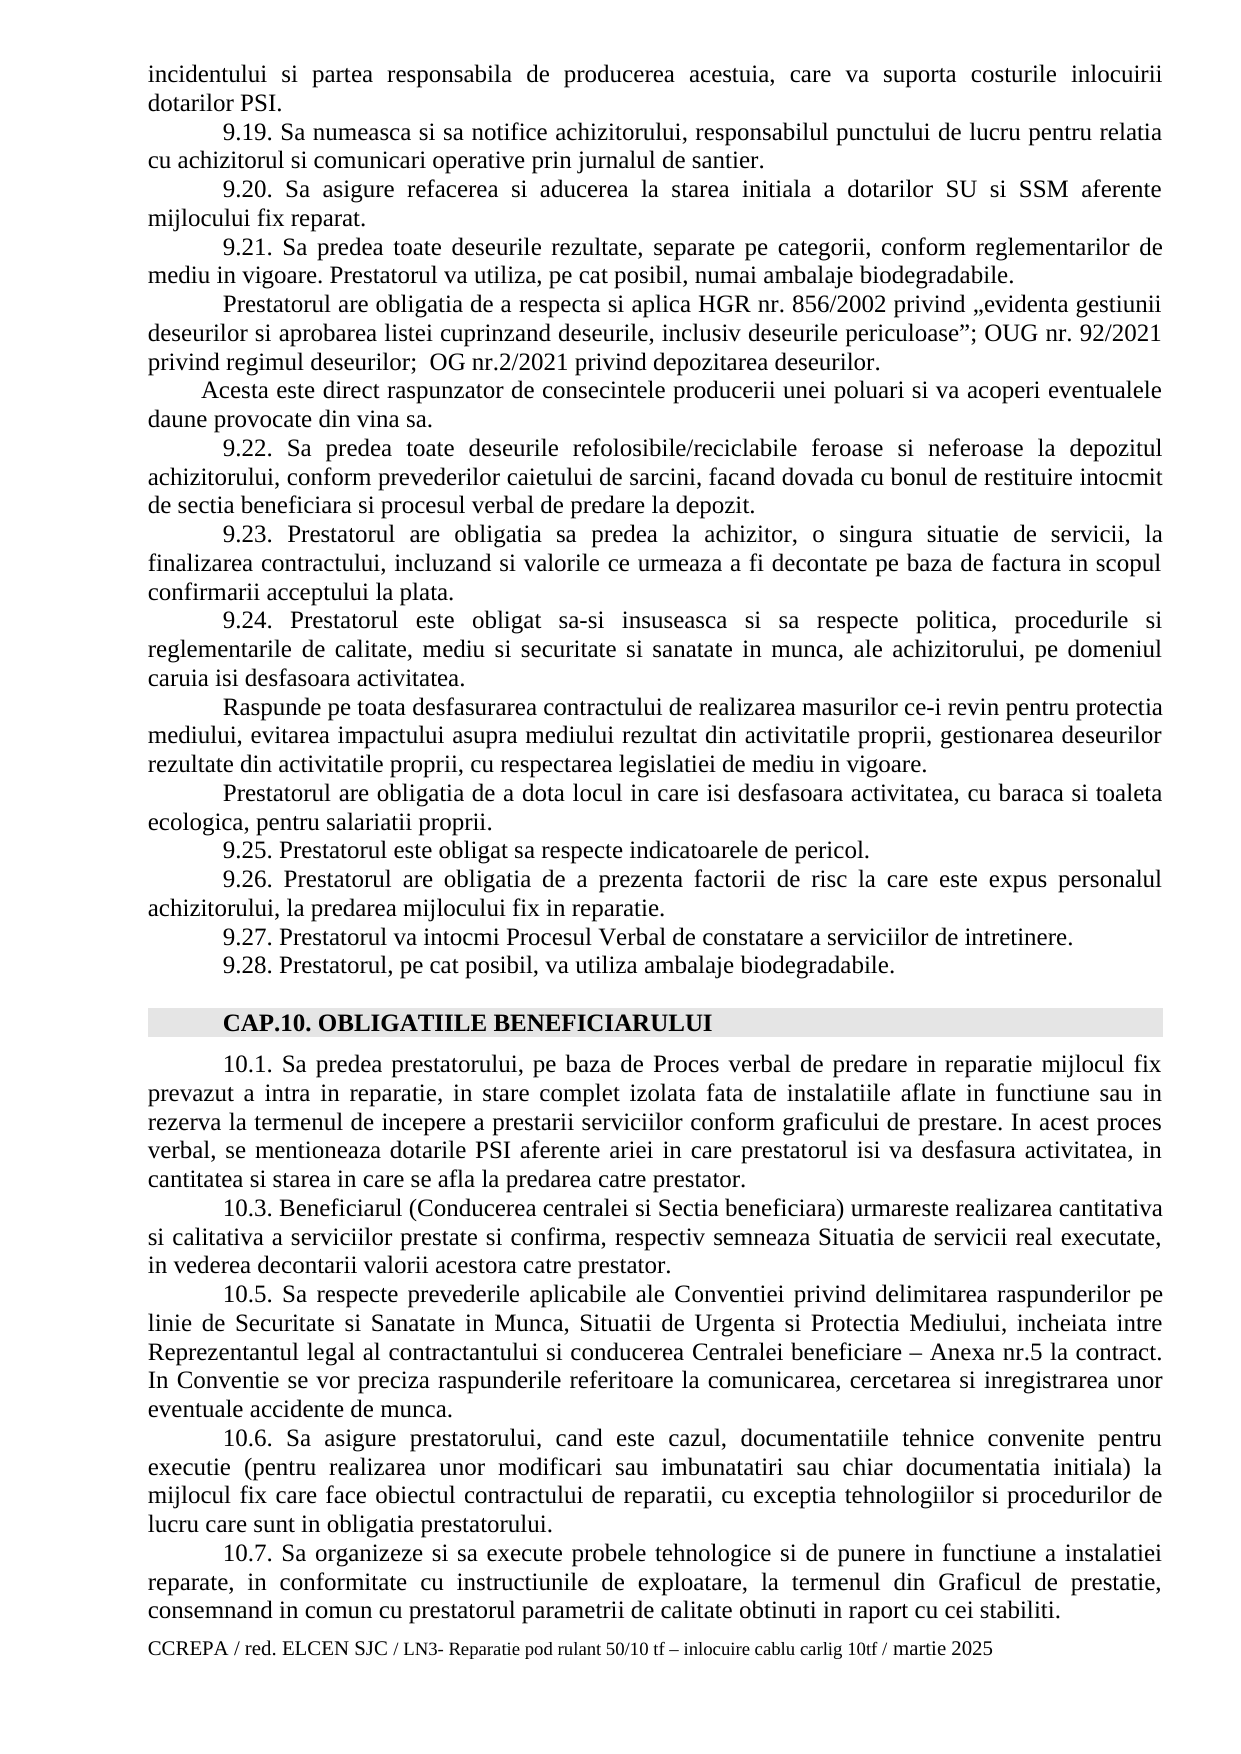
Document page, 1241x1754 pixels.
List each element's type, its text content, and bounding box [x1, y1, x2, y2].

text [148, 59, 1163, 117]
text 10.6. Sa asigure prestatorului, cand este cazul, documentatiile tehnice convenite pentru executie (pentru realizarea unor modificari sau imbunatatiri sau chiar documentatia initiala) la mijlocul fix care face obiectul contractului de reparatii, cu exceptia tehnologiilor si procedurilor de lucru care sunt in obligatia prestatorului. [148, 1423, 1163, 1538]
text 9.27. Prestatorul va intocmi Procesul Verbal de constatare a serviciilor de intretinere. [148, 922, 1163, 950]
text 9.20. Sa asigure refacerea si aducerea la starea initiala a dotarilor SU si SSM aferente mijlocului fix reparat. [148, 174, 1163, 232]
text Prestatorul are obligatia de a respecta si aplica HGR nr. 856/2002 privind „evidenta gestiunii deseurilor si aprobarea listei cuprinzand deseurile, inclusiv deseurile periculoase”; OUG nr. 92/2021 privind regimul deseurilor; OG nr.2/2021 privind depozitarea deseurilor. [148, 289, 1163, 375]
text 10.7. Sa organizeze si sa execute probele tehnologice si de punere in functiune a instalatiei reparate, in conformitate cu instructiunile de exploatare, la termenul din Graficul de prestatie, consemnand in comun cu prestatorul parametrii de calitate obtinuti in raport cu cei stabiliti. [148, 1538, 1163, 1624]
subtitle CAP.10. OBLIGATIILE BENEFICIARULUI [148, 1008, 1163, 1037]
text 9.25. Prestatorul este obligat sa respecte indicatoarele de pericol. [148, 835, 1163, 864]
text 9.26. Prestatorul are obligatia de a prezenta factorii de risc la care este expus personalul achizitorului, la predarea mijlocului fix in reparatie. [148, 864, 1163, 922]
text 9.19. Sa numeasca si sa notifice achizitorului, responsabilul punctului de lucru pentru relatia cu achizitorul si comunicari operative prin jurnalul de santier. [148, 117, 1163, 174]
text 9.28. Prestatorul, pe cat posibil, va utiliza ambalaje biodegradabile. [148, 950, 1163, 979]
text Acesta este direct raspunzator de consecintele producerii unei poluari si va acoperi eventualele daune provocate din vina sa. [148, 375, 1163, 433]
text 10.3. Beneficiarul (Conducerea centralei si Sectia beneficiara) urmareste realizarea cantitativa si calitativa a serviciilor prestate si confirma, respectiv semneaza Situatia de servicii real executate, in vederea decontarii valorii acestora catre prestator. [148, 1193, 1163, 1279]
text 9.24. Prestatorul este obligat sa-si insuseasca si sa respecte politica, procedurile si reglementarile de calitate, mediu si securitate si sanatate in munca, ale achizitorului, pe domeniul caruia isi desfasoara activitatea. [148, 605, 1163, 692]
text Prestatorul are obligatia de a dota locul in care isi desfasoara activitatea, cu baraca si toaleta ecologica, pentru salariatii proprii. [148, 778, 1163, 835]
text 9.21. Sa predea toate deseurile rezultate, separate pe categorii, conform reglementarilor de mediu in vigoare. Prestatorul va utiliza, pe cat posibil, numai ambalaje biodegradabile. [148, 232, 1163, 289]
text 9.22. Sa predea toate deseurile refolosibile/reciclabile feroase si neferoase la depozitul achizitorului, conform prevederilor caietului de sarcini, facand dovada cu bonul de restituire intocmit de sectia beneficiara si procesul verbal de predare la depozit. [148, 433, 1163, 519]
text Raspunde pe toata desfasurarea contractului de realizarea masurilor ce-i revin pentru protectia mediului, evitarea impactului asupra mediului rezultat din activitatile proprii, gestionarea deseurilor rezultate din activitatile proprii, cu respectarea legislatiei de mediu in vigoare. [148, 692, 1163, 778]
text 10.5. Sa respecte prevederile aplicabile ale Conventiei privind delimitarea raspunderilor pe linie de Securitate si Sanatate in Munca, Situatii de Urgenta si Protectia Mediului, incheiata intre Reprezentantul legal al contractantului si conducerea Centralei beneficiare – Anexa nr.5 la contract. In Conventie se vor preciza raspunderile referitoare la comunicarea, cercetarea si inregistrarea unor eventuale accidente de munca. [148, 1279, 1163, 1423]
text 10.1. Sa predea prestatorului, pe baza de Proces verbal de predare in reparatie mijlocul fix prevazut a intra in reparatie, in stare complet izolata fata de instalatiile aflate in functiune sau in rezerva la termenul de incepere a prestarii serviciilor conform graficului de prestare. In acest proces verbal, se mentioneaza dotarile PSI aferente ariei in care prestatorul isi va desfasura activitatea, in cantitatea si starea in care se afla la predarea catre prestator. [148, 1049, 1163, 1193]
text 9.23. Prestatorul are obligatia sa predea la achizitor, o singura situatie de servicii, la finalizarea contractului, incluzand si valorile ce urmeaza a fi decontate pe baza de factura in scopul confirmarii acceptului la plata. [148, 519, 1163, 605]
